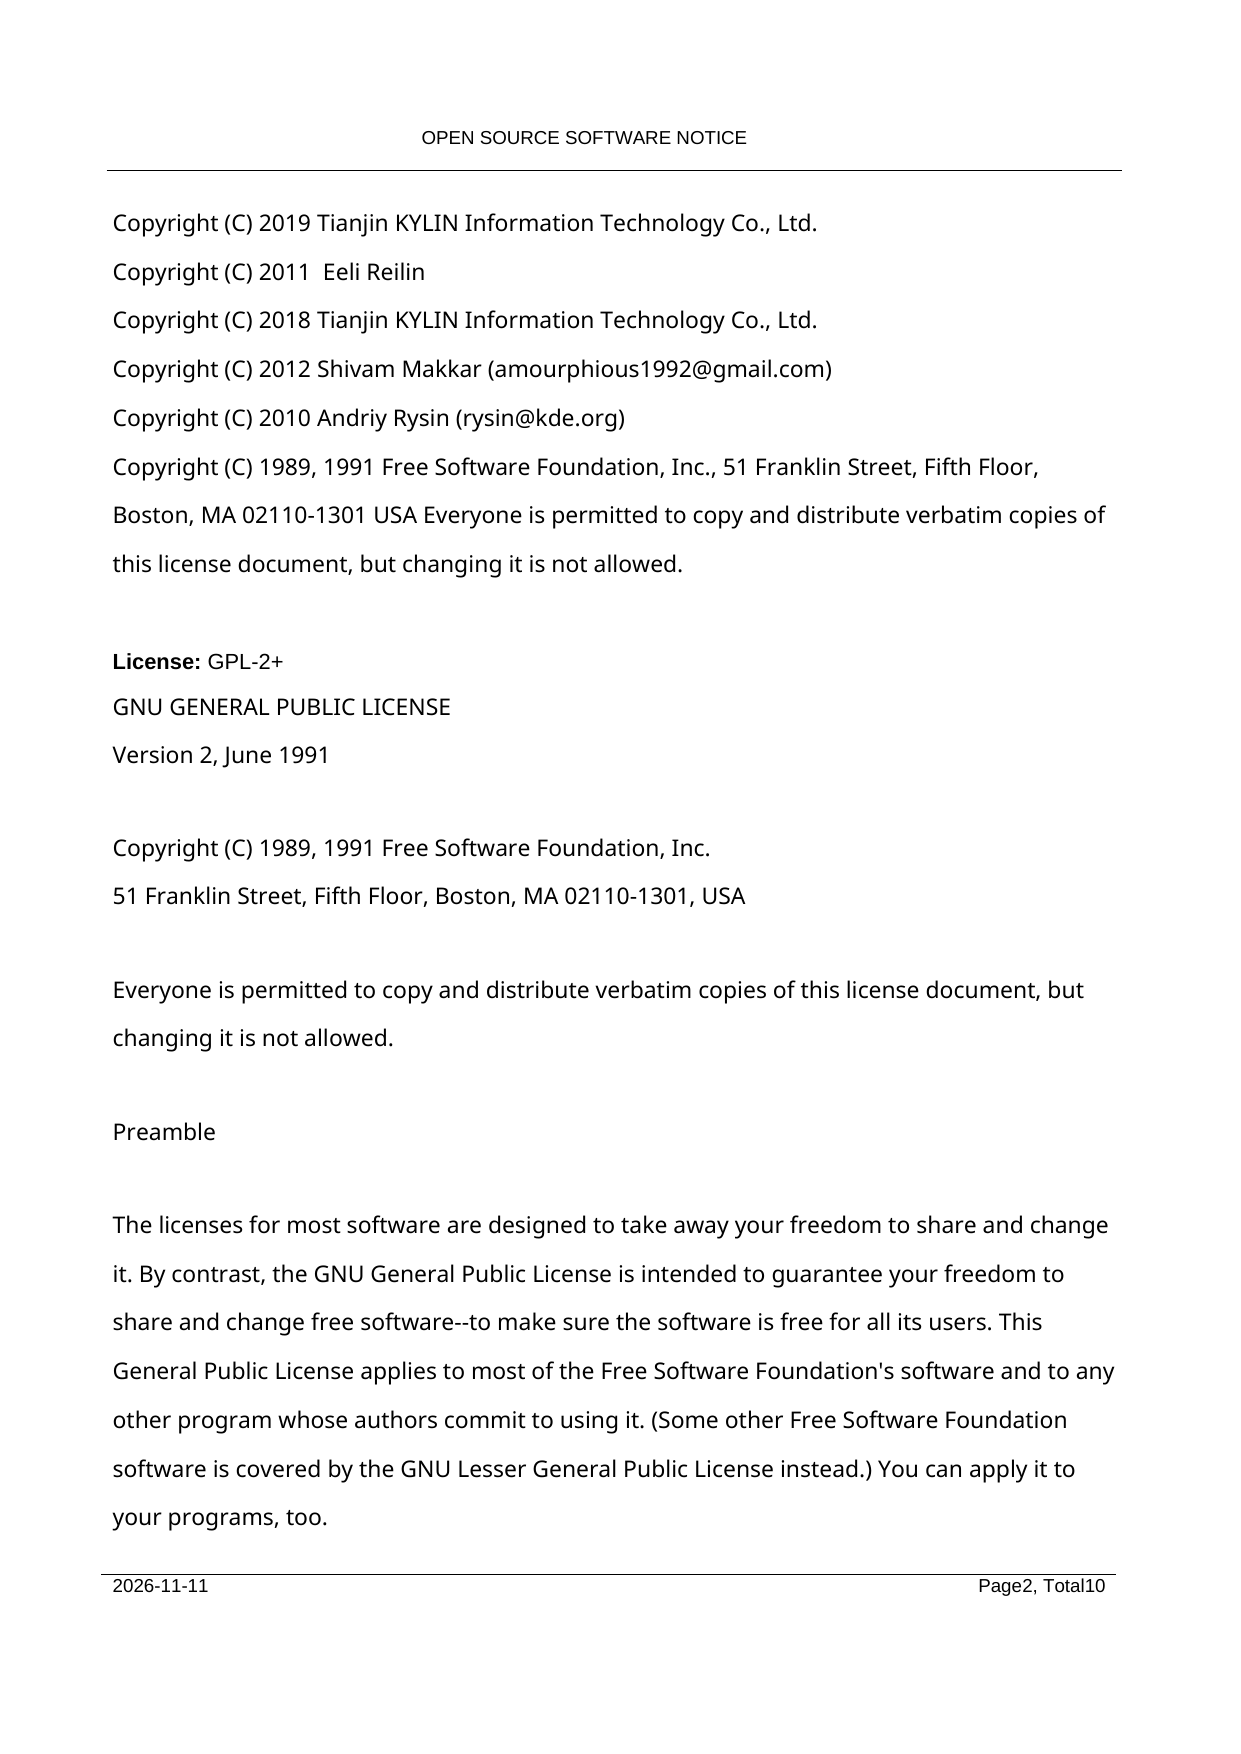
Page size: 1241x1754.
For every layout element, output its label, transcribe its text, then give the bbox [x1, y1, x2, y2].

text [112, 206, 1128, 629]
text License: GPL-2+ [112, 645, 1128, 678]
text Version 2, June 1991 [112, 738, 1128, 771]
text 51 Franklin Street, Fifth Floor, Boston, MA 02110-1301, USA [112, 880, 1128, 912]
text Everyone is permitted to copy and distribute verbatim copies of this license document, but changing it is not allowed. [112, 973, 1128, 1054]
text The licenses for most software are designed to take away your freedom to share and change it. By contrast, the GNU General Public License is intended to guarantee your freedom to share and change free software--to make sure the software is free for all its users. This General Public License applies to most of the Free Software Foundation's software and to any other program whose authors commit to using it. (Some other Free Software Foundation software is covered by the GNU Lesser General Public License instead.) You can apply it to your programs, too. [112, 1208, 1128, 1533]
text Preamble [112, 1115, 1128, 1147]
text Copyright (C) 1989, 1991 Free Software Foundation, Inc. [112, 832, 1128, 864]
text GNU GENERAL PUBLIC LICENSE [112, 690, 1128, 723]
